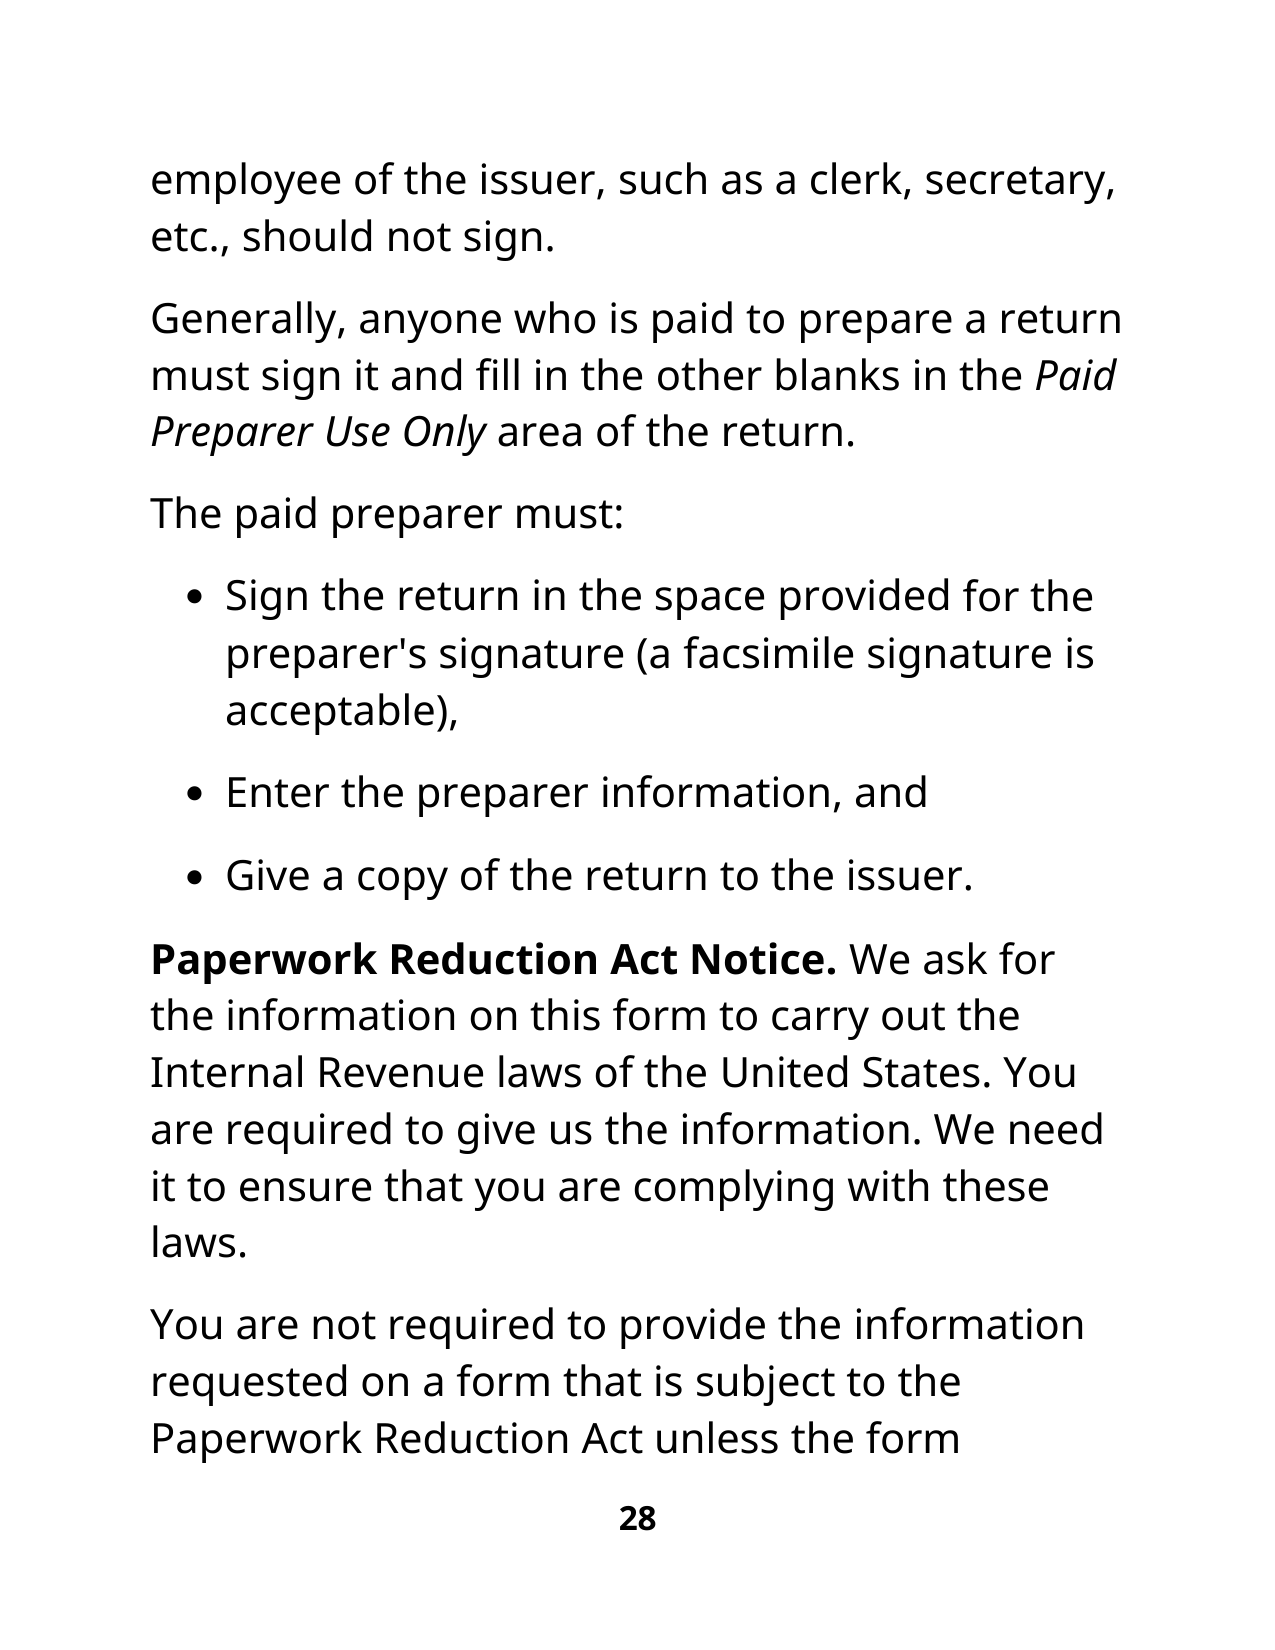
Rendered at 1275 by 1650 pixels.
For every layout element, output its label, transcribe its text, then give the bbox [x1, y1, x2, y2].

text Paperwork Reduction Act Notice. We ask for the information on this form to carry out the Internal Revenue laws of the United States. You are required to give us the information. We need it to ensure that you are complying with these laws. [150, 929, 1125, 1270]
text Enter the preparer information, and [187, 763, 1125, 821]
text Sign the return in the space provided for the preparer's signature (a facsimile signature is acceptable), [187, 566, 1125, 738]
text Give a copy of the return to the issuer. [187, 846, 1125, 904]
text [150, 1295, 1125, 1465]
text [150, 150, 1125, 263]
text The paid preparer must: [150, 484, 1125, 541]
text Generally, anyone who is paid to prepare a return must sign it and fill in the other blanks in the Paid Preparer Use Only area of the return. [150, 288, 1125, 459]
